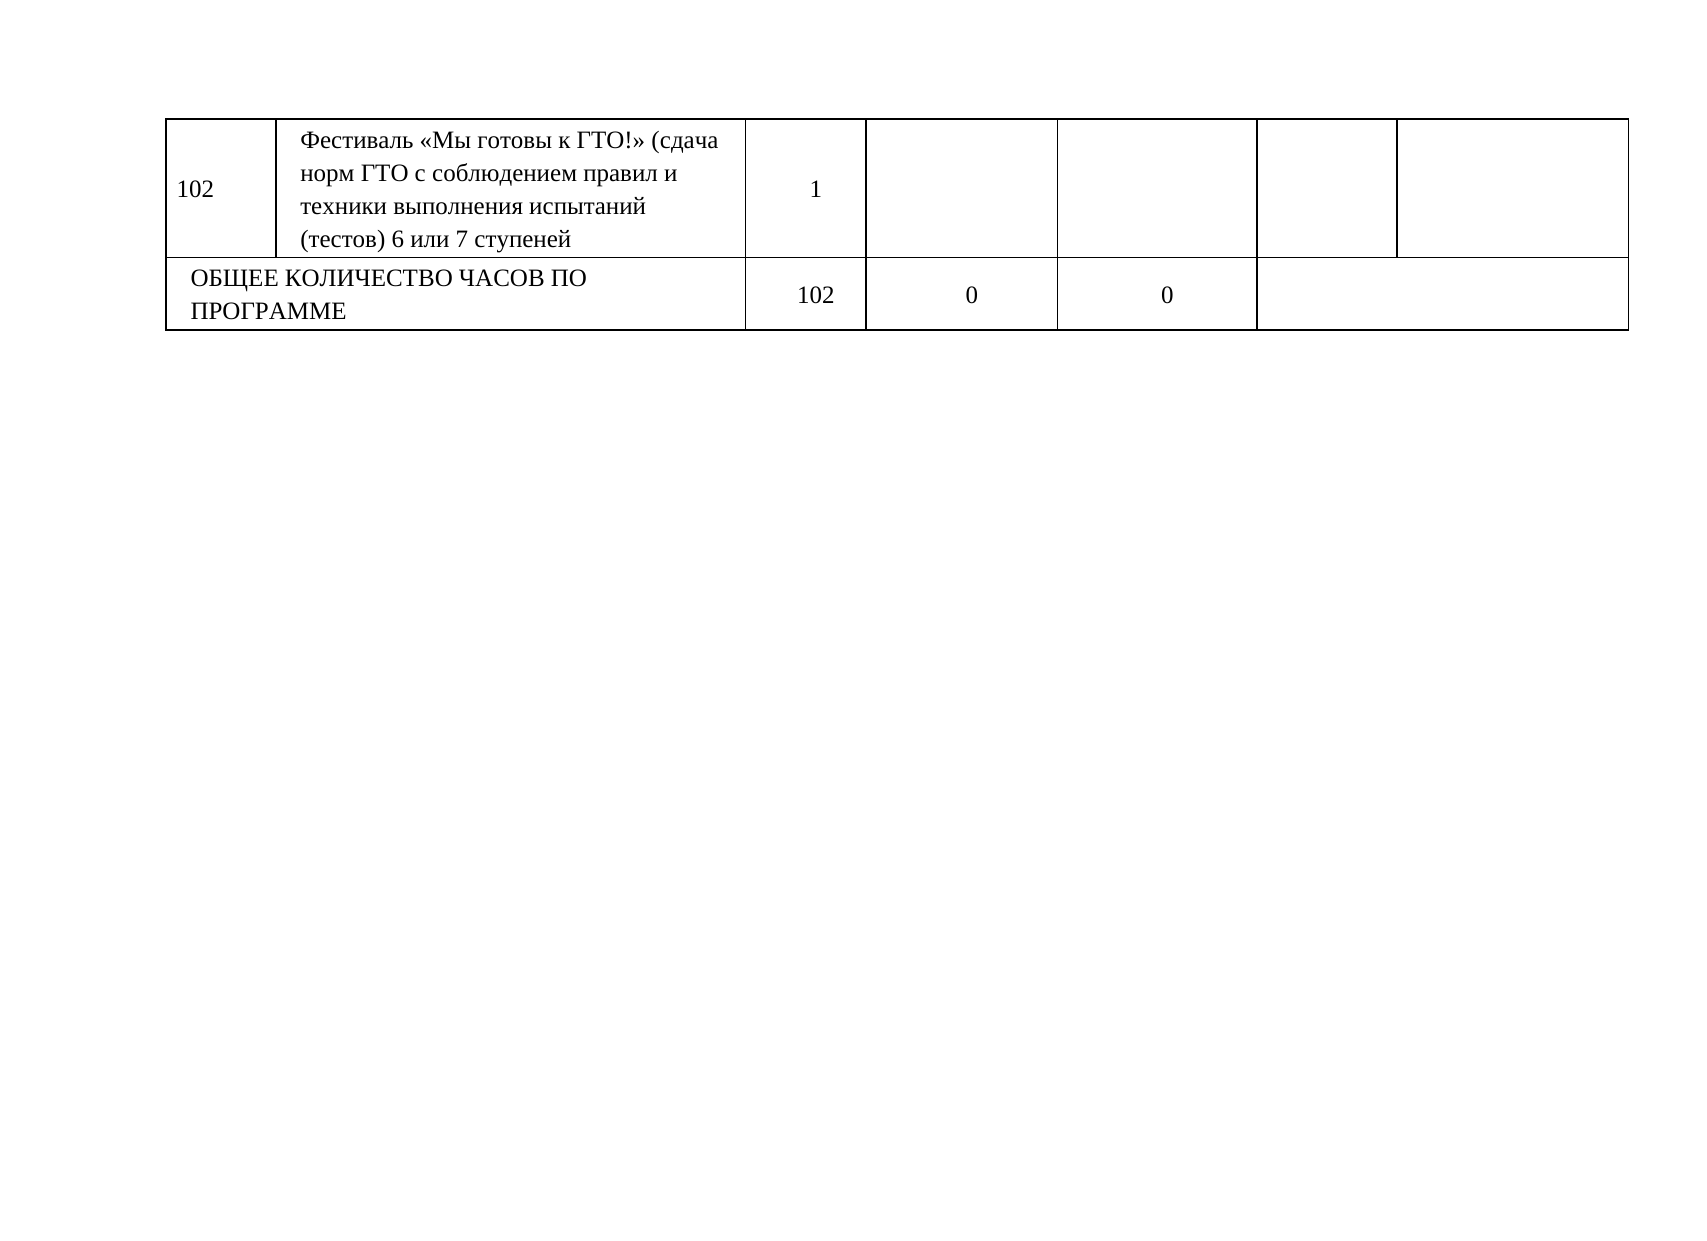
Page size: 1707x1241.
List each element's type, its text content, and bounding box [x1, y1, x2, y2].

table_cell 102 [167, 120, 275, 257]
table_cell 0 [867, 258, 1057, 329]
table_cell ОБЩЕЕ КОЛИЧЕСТВО ЧАСОВ ПО ПРОГРАММЕ [167, 258, 745, 329]
table_cell 102 [746, 258, 865, 329]
table_cell [867, 120, 1057, 257]
table_cell Фестиваль «Мы готовы к ГТО!» (сдача норм ГТО с соблюдением правил и техники выполнения испытаний (тестов) 6 или 7 ступеней [277, 120, 745, 257]
table_cell [1258, 258, 1628, 329]
table_cell [1258, 120, 1396, 257]
table_cell [1058, 120, 1256, 257]
table_cell [1398, 120, 1628, 257]
table_cell 0 [1058, 258, 1256, 329]
table_cell 1 [746, 120, 865, 257]
